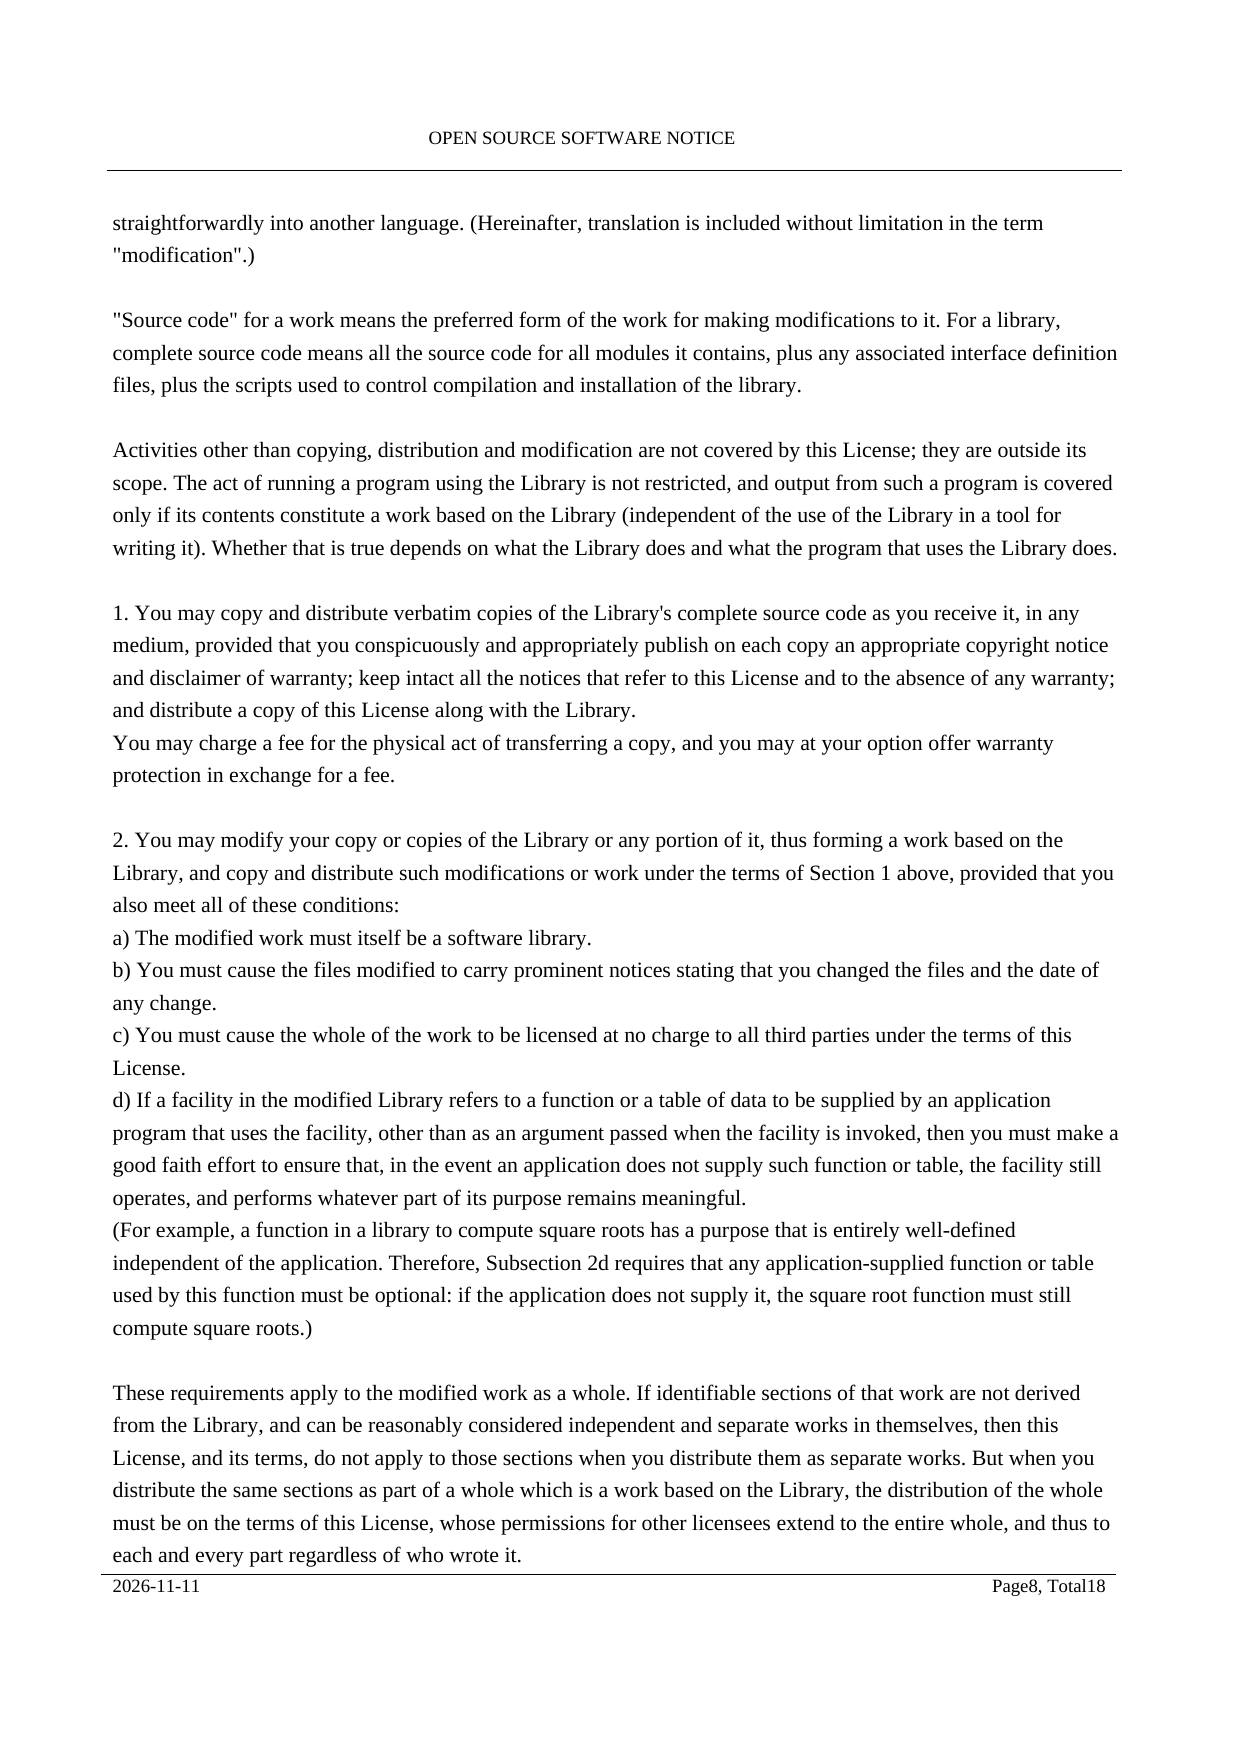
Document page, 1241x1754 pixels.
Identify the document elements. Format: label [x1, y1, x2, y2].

text [112, 206, 1128, 1571]
